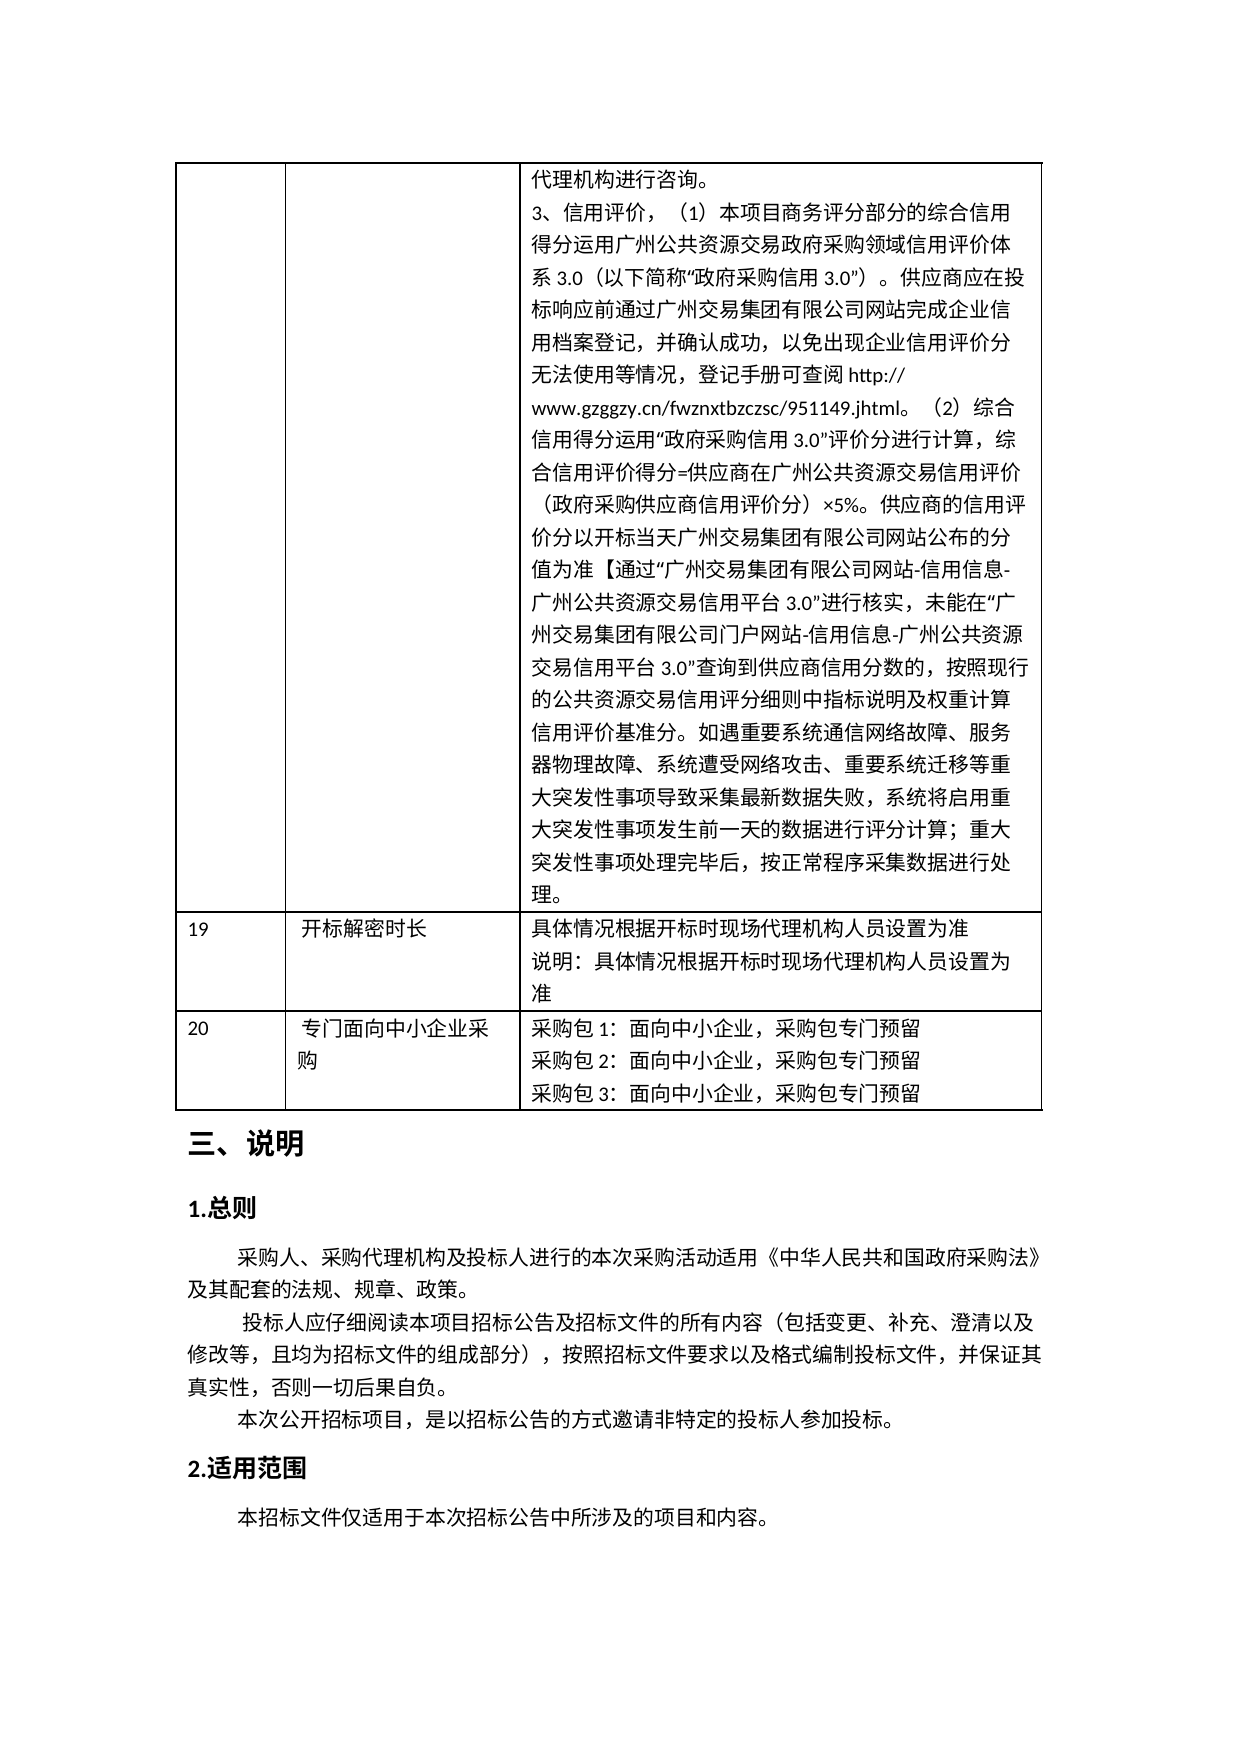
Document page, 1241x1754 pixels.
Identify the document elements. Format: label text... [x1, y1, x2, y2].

text 采购人、采购代理机构及投标人进行的本次采购活动适用《中华人民共和国政府采购法》及其配套的法规、规章、政策。 [187, 1241, 1053, 1306]
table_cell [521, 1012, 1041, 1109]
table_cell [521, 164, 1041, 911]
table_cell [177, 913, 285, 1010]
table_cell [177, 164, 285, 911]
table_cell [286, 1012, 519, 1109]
text 2.适用范围 [187, 1436, 1053, 1501]
text 投标人应仔细阅读本项目招标公告及招标文件的所有内容（包括变更、补充、澄清以及修改等，且均为招标文件的组成部分），按照招标文件要求以及格式编制投标文件，并保证其真实性，否则一切后果自负。 [187, 1306, 1053, 1403]
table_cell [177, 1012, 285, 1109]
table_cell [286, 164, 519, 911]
text 本次公开招标项目，是以招标公告的方式邀请非特定的投标人参加投标。 [187, 1403, 1053, 1436]
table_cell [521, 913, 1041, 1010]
text 本招标文件仅适用于本次招标公告中所涉及的项目和内容。 [187, 1501, 1053, 1533]
text 1.总则 [187, 1176, 1053, 1241]
text 三、说明 [187, 1111, 1053, 1176]
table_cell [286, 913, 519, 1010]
